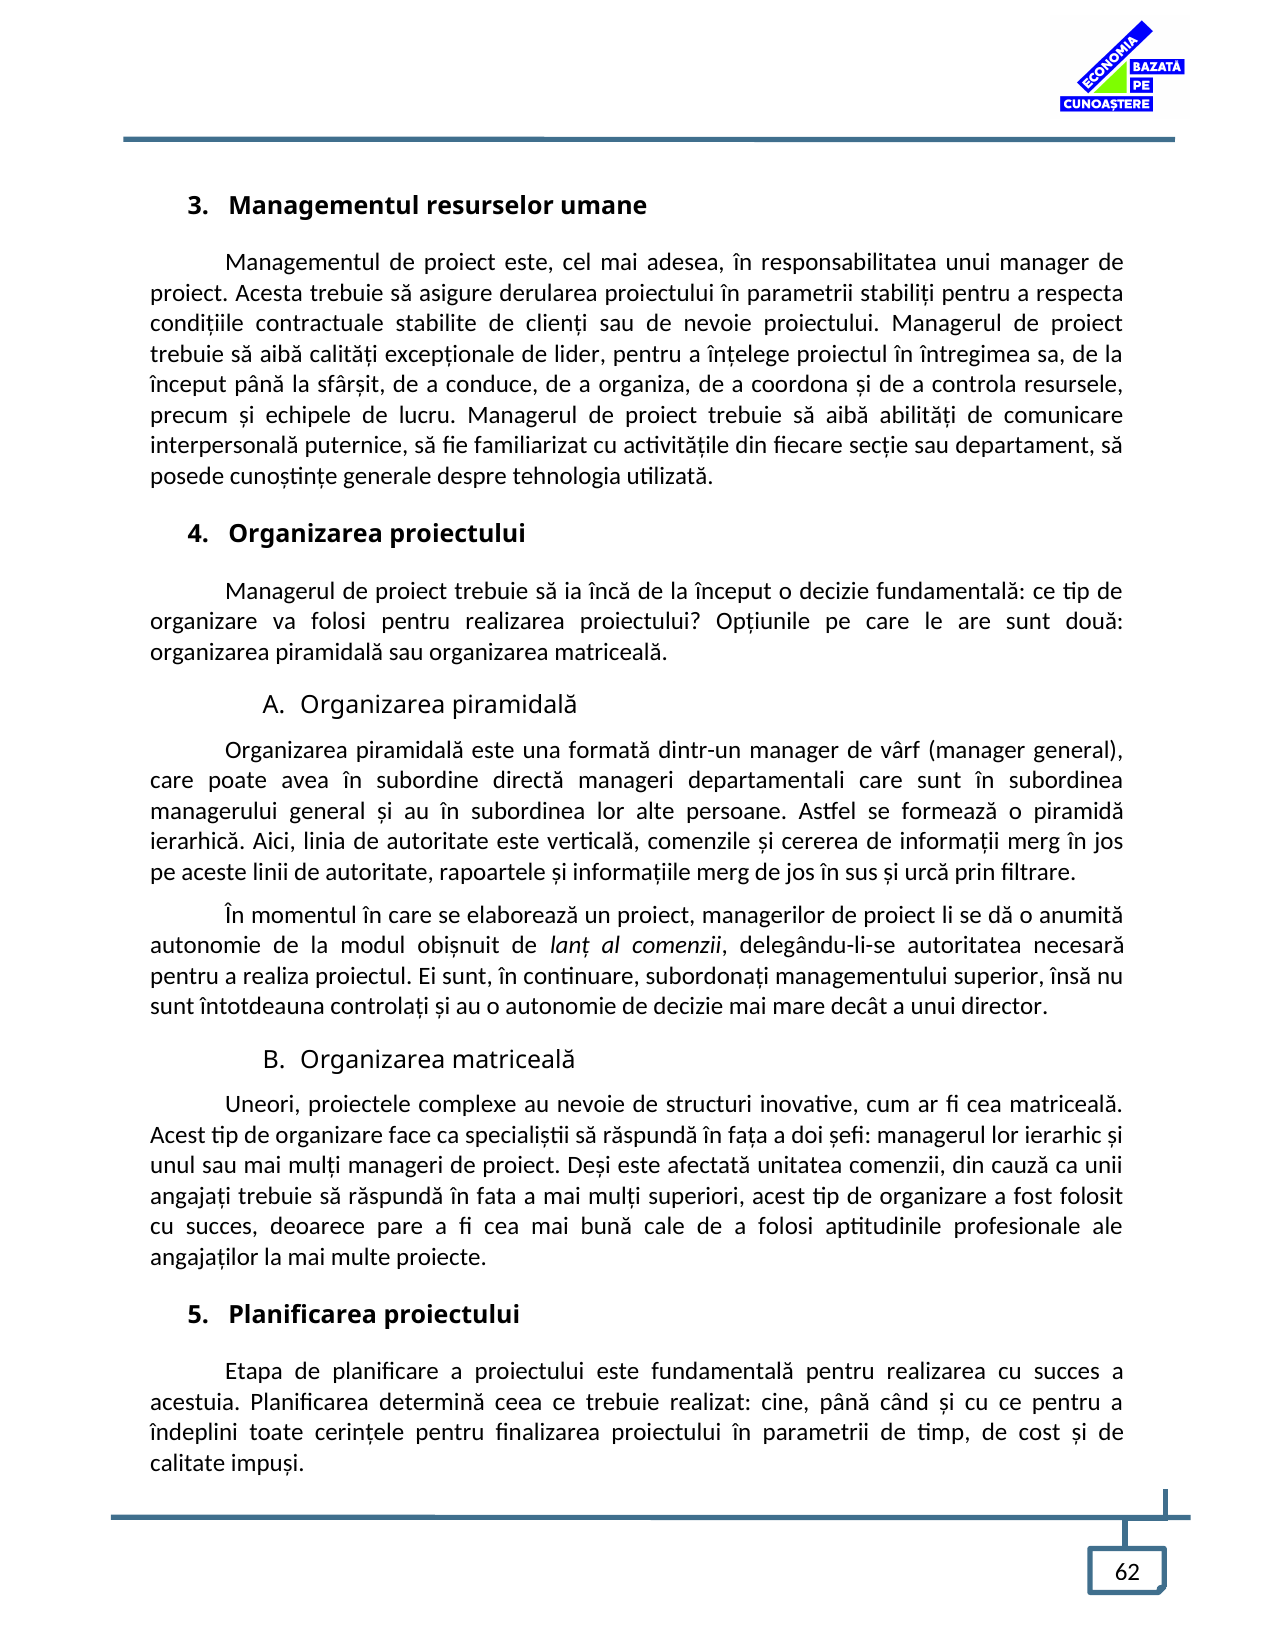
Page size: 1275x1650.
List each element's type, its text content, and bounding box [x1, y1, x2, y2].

subtitle Organizarea proiectului [187, 516, 1125, 550]
text Organizarea piramidală este una formată dintr-un manager de vârf (manager general), care poate avea în subordine directă manageri departamentali care sunt în subordinea managerului general şi au în subordinea lor alte persoane. Astfel se formează o piramidă ierarhică. Aici, linia de autoritate este verticală, comenzile şi cererea de informaţii merg în jos pe aceste linii de autoritate, rapoartele şi informaţiile merg de jos în sus şi urcă prin filtrare. [150, 734, 1125, 886]
text Uneori, proiectele complexe au nevoie de structuri inovative, cum ar fi cea matriceală. Acest tip de organizare face ca specialiştii să răspundă în faţa a doi şefi: managerul lor ierarhic şi unul sau mai mulţi manageri de proiect. Deşi este afectată unitatea comenzii, din cauză ca unii angajaţi trebuie să răspundă în fata a mai mulţi superiori, acest tip de organizare a fost folosit cu succes, deoarece pare a fi cea mai bună cale de a folosi aptitudinile profesionale ale angajaţilor la mai multe proiecte. [150, 1088, 1125, 1271]
subtitle Organizarea piramidală [262, 687, 1125, 721]
text Managerul de proiect trebuie să ia încă de la început o decizie fundamentală: ce tip de organizare va folosi pentru realizarea proiectului? Opţiunile pe care le are sunt două: organizarea piramidală sau organizarea matriceală. [150, 575, 1125, 666]
subtitle Managementul resurselor umane [187, 187, 1125, 222]
picture [1050, 15, 1191, 119]
subtitle Organizarea matriceală [262, 1042, 1125, 1076]
text Managementul de proiect este, cel mai adesea, în responsabilitatea unui manager de proiect. Acesta trebuie să asigure derularea proiectului în parametrii stabiliţi pentru a respecta condiţiile contractuale stabilite de clienţi sau de nevoie proiectului. Managerul de proiect trebuie să aibă calităţi excepţionale de lider, pentru a înţelege proiectul în întregimea sa, de la început până la sfârşit, de a conduce, de a organiza, de a coordona şi de a controla resursele, precum şi echipele de lucru. Managerul de proiect trebuie să aibă abilităţi de comunicare interpersonală puternice, să fie familiarizat cu activităţile din fiecare secţie sau departament, să posede cunoştinţe generale despre tehnologia utilizată. [150, 247, 1125, 491]
text Etapa de planificare a proiectului este fundamentală pentru realizarea cu succes a acestuia. Planificarea determină ceea ce trebuie realizat: cine, până când şi cu ce pentru a îndeplini toate cerinţele pentru finalizarea proiectului în parametrii de timp, de cost şi de calitate impuşi. [150, 1356, 1125, 1478]
subtitle Planificarea proiectului [187, 1296, 1125, 1331]
text În momentul în care se elaborează un proiect, managerilor de proiect li se dă o anumită autonomie de la modul obişnuit de lanţ al comenzii, delegându-li-se autoritatea necesară pentru a realiza proiectul. Ei sunt, în continuare, subordonaţi managementului superior, însă nu sunt întotdeauna controlaţi şi au o autonomie de decizie mai mare decât a unui director. [150, 899, 1125, 1021]
